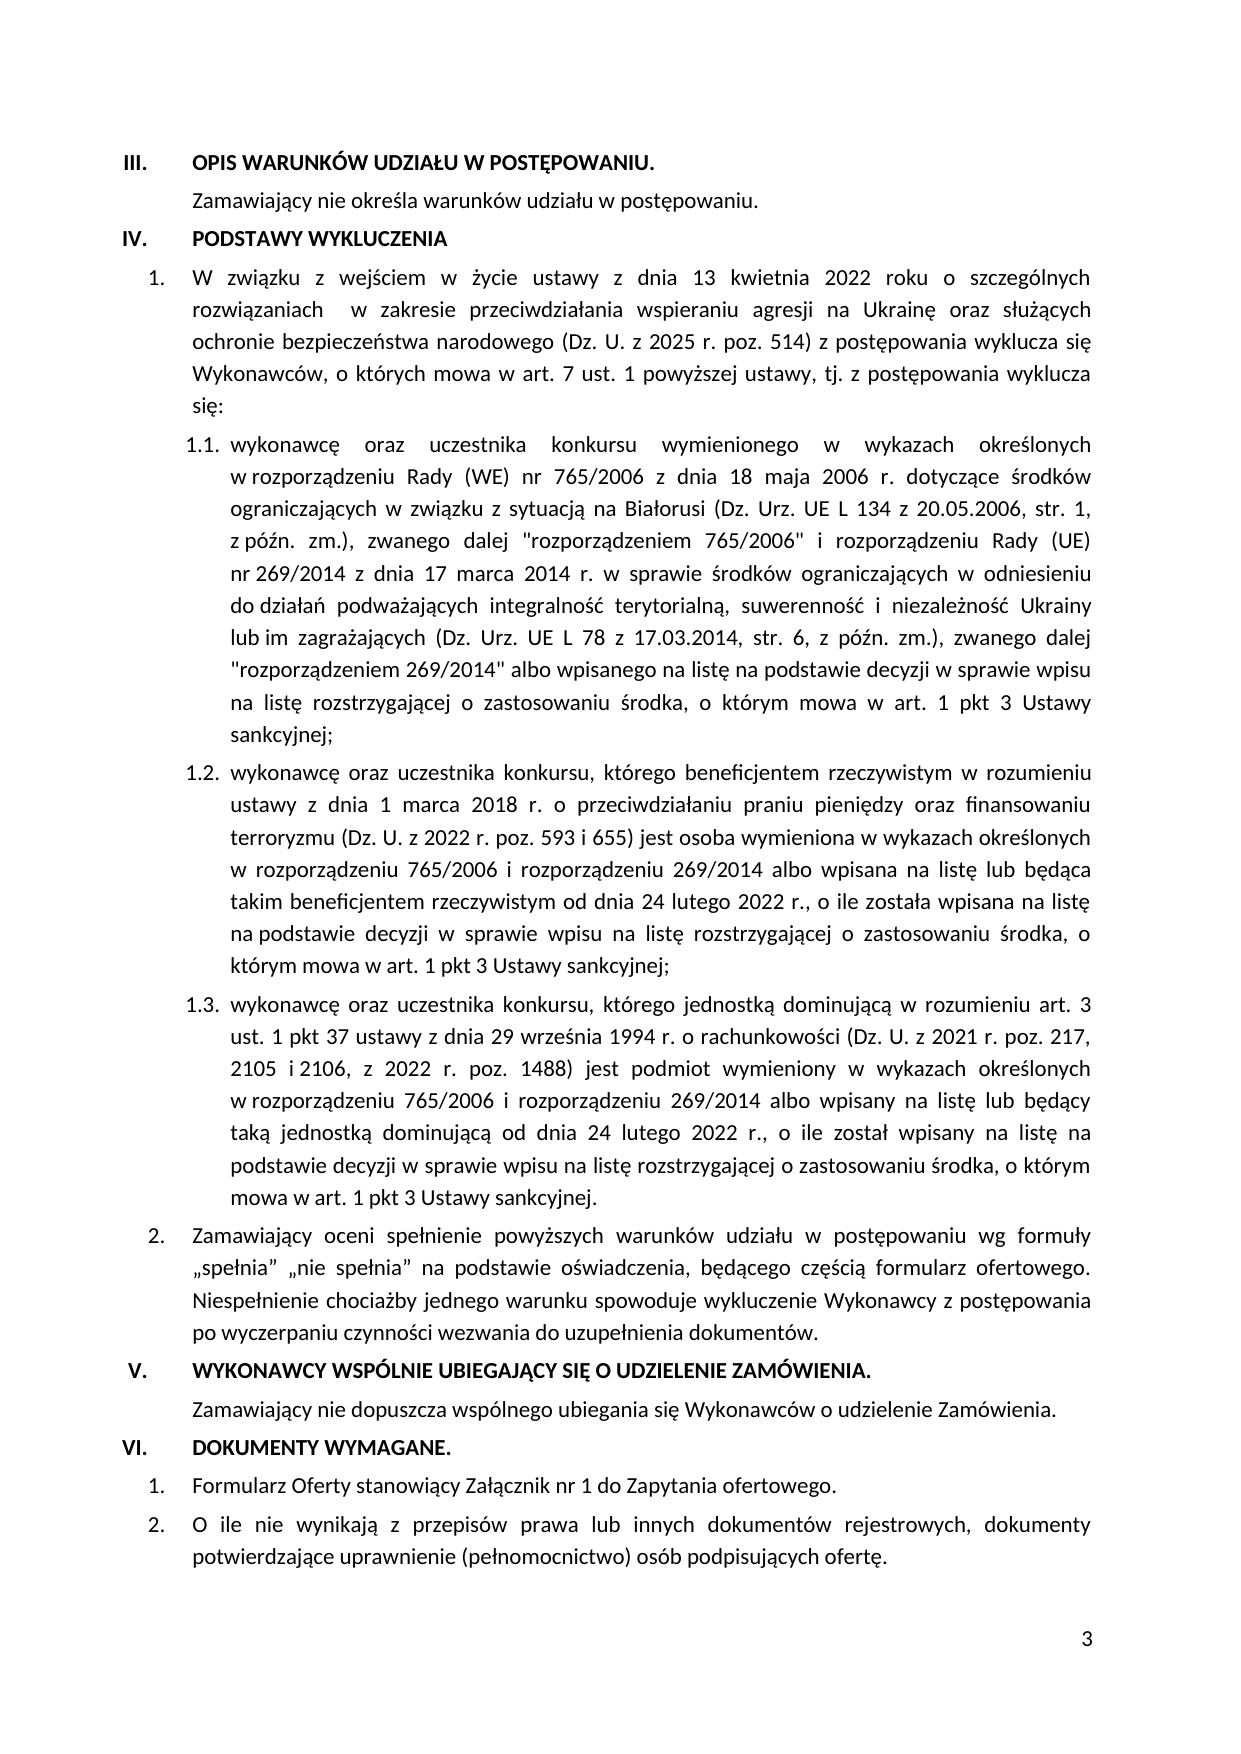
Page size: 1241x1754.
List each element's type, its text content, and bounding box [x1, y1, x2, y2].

list WYKONAWCY WSPÓLNIE UBIEGAJĄCY SIĘ O UDZIELENIE ZAMÓWIENIA. [148, 1356, 1093, 1384]
list wykonawcę oraz uczestnika konkursu, którego beneficjentem rzeczywistym w rozumieniu ustawy z dnia 1 marca 2018 r. o przeciwdziałaniu praniu pieniędzy oraz finansowaniu terroryzmu (Dz. U. z 2022 r. poz. 593 i 655) jest osoba wymieniona w wykazach określonych w rozporządzeniu 765/2006 i rozporządzeniu 269/2014 albo wpisana na listę lub będąca takim beneficjentem rzeczywistym od dnia 24 lutego 2022 r., o ile została wpisana na listę na podstawie decyzji w sprawie wpisu na listę rozstrzygającej o zastosowaniu środka, o którym mowa w art. 1 pkt 3 Ustawy sankcyjnej; [185, 758, 1093, 979]
list DOKUMENTY WYMAGANE. [148, 1433, 1093, 1461]
text Zamawiający nie dopuszcza wspólnego ubiegania się Wykonawców o udzielenie Zamówienia. [192, 1395, 1093, 1423]
list wykonawcę oraz uczestnika konkursu wymienionego w wykazach określonych w rozporządzeniu Rady (WE) nr 765/2006 z dnia 18 maja 2006 r. dotyczące środków ograniczających w związku z sytuacją na Białorusi (Dz. Urz. UE L 134 z 20.05.2006, str. 1, z późn. zm.), zwanego dalej "rozporządzeniem 765/2006" i rozporządzeniu Rady (UE) nr 269/2014 z dnia 17 marca 2014 r. w sprawie środków ograniczających w odniesieniu do działań podważających integralność terytorialną, suwerenność i niezależność Ukrainy lub im zagrażających (Dz. Urz. UE L 78 z 17.03.2014, str. 6, z późn. zm.), zwanego dalej "rozporządzeniem 269/2014" albo wpisanego na listę na podstawie decyzji w sprawie wpisu na listę rozstrzygającej o zastosowaniu środka, o którym mowa w art. 1 pkt 3 Ustawy sankcyjnej; [185, 430, 1093, 748]
list OPIS WARUNKÓW UDZIAŁU W POSTĘPOWANIU. [148, 148, 1093, 176]
list wykonawcę oraz uczestnika konkursu, którego jednostką dominującą w rozumieniu art. 3 ust. 1 pkt 37 ustawy z dnia 29 września 1994 r. o rachunkowości (Dz. U. z 2021 r. poz. 217, 2105 i 2106, z 2022 r. poz. 1488) jest podmiot wymieniony w wykazach określonych w rozporządzeniu 765/2006 i rozporządzeniu 269/2014 albo wpisany na listę lub będący taką jednostką dominującą od dnia 24 lutego 2022 r., o ile został wpisany na listę na podstawie decyzji w sprawie wpisu na listę rozstrzygającej o zastosowaniu środka, o którym mowa w art. 1 pkt 3 Ustawy sankcyjnej. [185, 990, 1093, 1211]
list O ile nie wynikają z przepisów prawa lub innych dokumentów rejestrowych, dokumenty potwierdzające uprawnienie (pełnomocnictwo) osób podpisujących ofertę. [148, 1510, 1093, 1570]
list Formularz Oferty stanowiący Załącznik nr 1 do Zapytania ofertowego. [148, 1472, 1093, 1500]
list W związku z wejściem w życie ustawy z dnia 13 kwietnia 2022 roku o szczególnych rozwiązaniach w zakresie przeciwdziałania wspieraniu agresji na Ukrainę oraz służących ochronie bezpieczeństwa narodowego (Dz. U. z 2025 r. poz. 514) z postępowania wyklucza się Wykonawców, o których mowa w art. 7 ust. 1 powyższej ustawy, tj. z postępowania wyklucza się: [148, 263, 1093, 420]
list PODSTAWY WYKLUCZENIA [148, 224, 1093, 252]
list Zamawiający oceni spełnienie powyższych warunków udziału w postępowaniu wg formuły „spełnia” „nie spełnia” na podstawie oświadczenia, będącego częścią formularz ofertowego. Niespełnienie chociażby jednego warunku spowoduje wykluczenie Wykonawcy z postępowania po wyczerpaniu czynności wezwania do uzupełnienia dokumentów. [148, 1221, 1093, 1346]
text Zamawiający nie określa warunków udziału w postępowaniu. [192, 186, 1093, 214]
